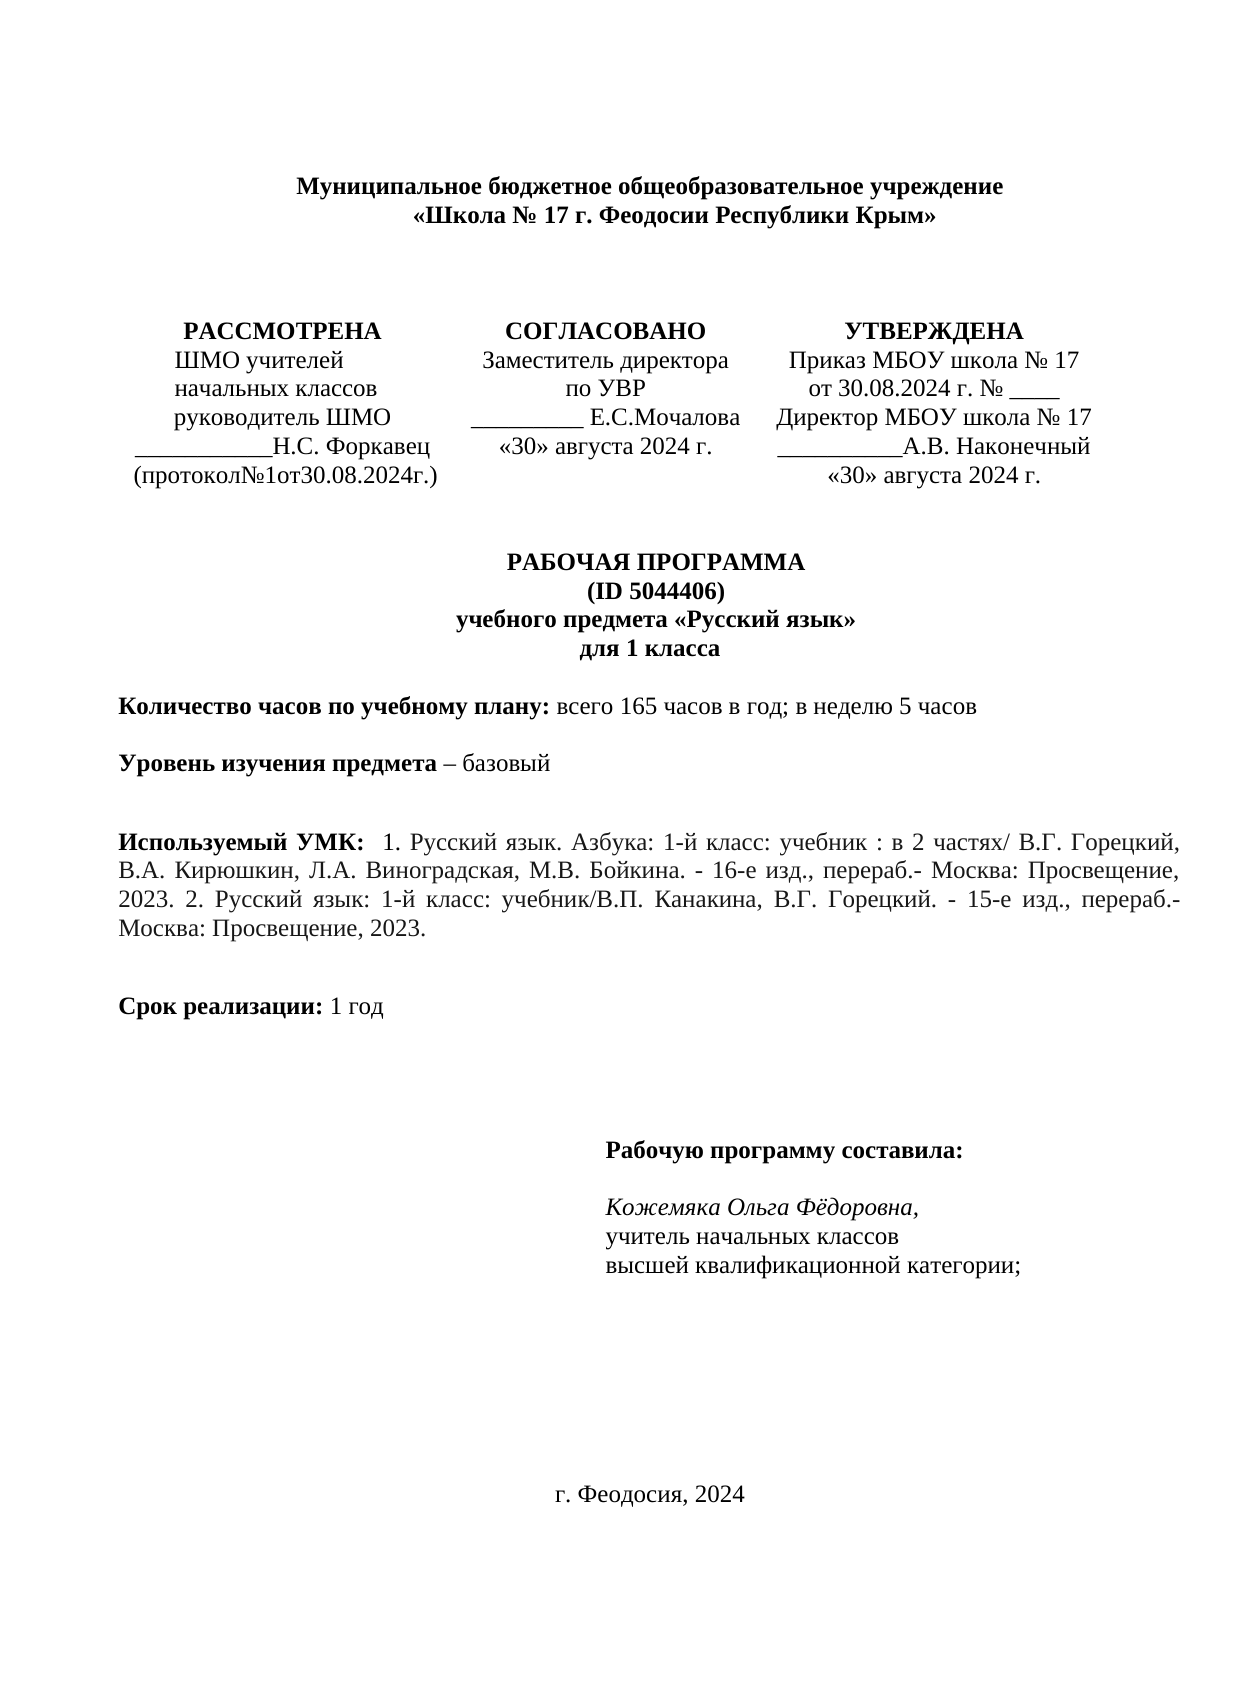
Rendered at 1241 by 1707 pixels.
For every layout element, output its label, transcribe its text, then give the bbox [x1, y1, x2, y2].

text Муниципальное бюджетное общеобразовательное учреждение [118, 171, 1181, 200]
table_header УТВЕРЖДЕНА Приказ МБОУ школа № 17 от 30.08.2024 г. № ____ Директор МБОУ школа № 17 __________А.В. Наконечный «30» августа 2024 г. [754, 316, 1114, 488]
text РАБОЧАЯ ПРОГРАММА [131, 547, 1181, 576]
text «Школа № 17 г. Феодосии Республики Крым» [118, 200, 1181, 229]
text Срок реализации: 1 год [118, 991, 1181, 1020]
text учитель начальных классов [605, 1221, 1181, 1250]
table_header СОГЛАСОВАНО Заместитель директора по УВР _________ Е.С.Мочалова «30» августа 2024 г. [458, 316, 753, 488]
text г. Феодосия, 2024 [118, 1479, 1181, 1508]
text учебного предмета «Русский язык» [131, 604, 1181, 633]
text для 1 класса [118, 633, 1181, 662]
text Рабочую программу составила: [605, 1135, 1181, 1164]
table_header РАССМОТРЕНА ШМО учителей начальных классов руководитель ШМО ___________Н.С. Форкавец (протокол№1от30.08.2024г.) [107, 316, 457, 488]
text высшей квалификационной категории; [605, 1250, 1181, 1279]
subtitle Используемый УМК: 1. Русский язык. Азбука: 1-й класс: учебник : в 2 частях/ В.Г. Горецкий, В.А. Кирюшкин, Л.А. Виноградская, М.В. Бойкина. - 16-е изд., перераб.- Москва: Просвещение, 2023. 2. Русский язык: 1-й класс: учебник/В.П. Канакина, В.Г. Горецкий. - 15-е изд., перераб.- Москва: Просвещение, 2023. [118, 827, 1181, 942]
text Количество часов по учебному плану: всего 165 часов в год; в неделю 5 часов [118, 691, 1181, 719]
text (ID 5044406) [131, 576, 1181, 604]
text Кожемяка Ольга Фёдоровна, [605, 1192, 1181, 1221]
text Уровень изучения предмета – базовый [118, 748, 1181, 777]
